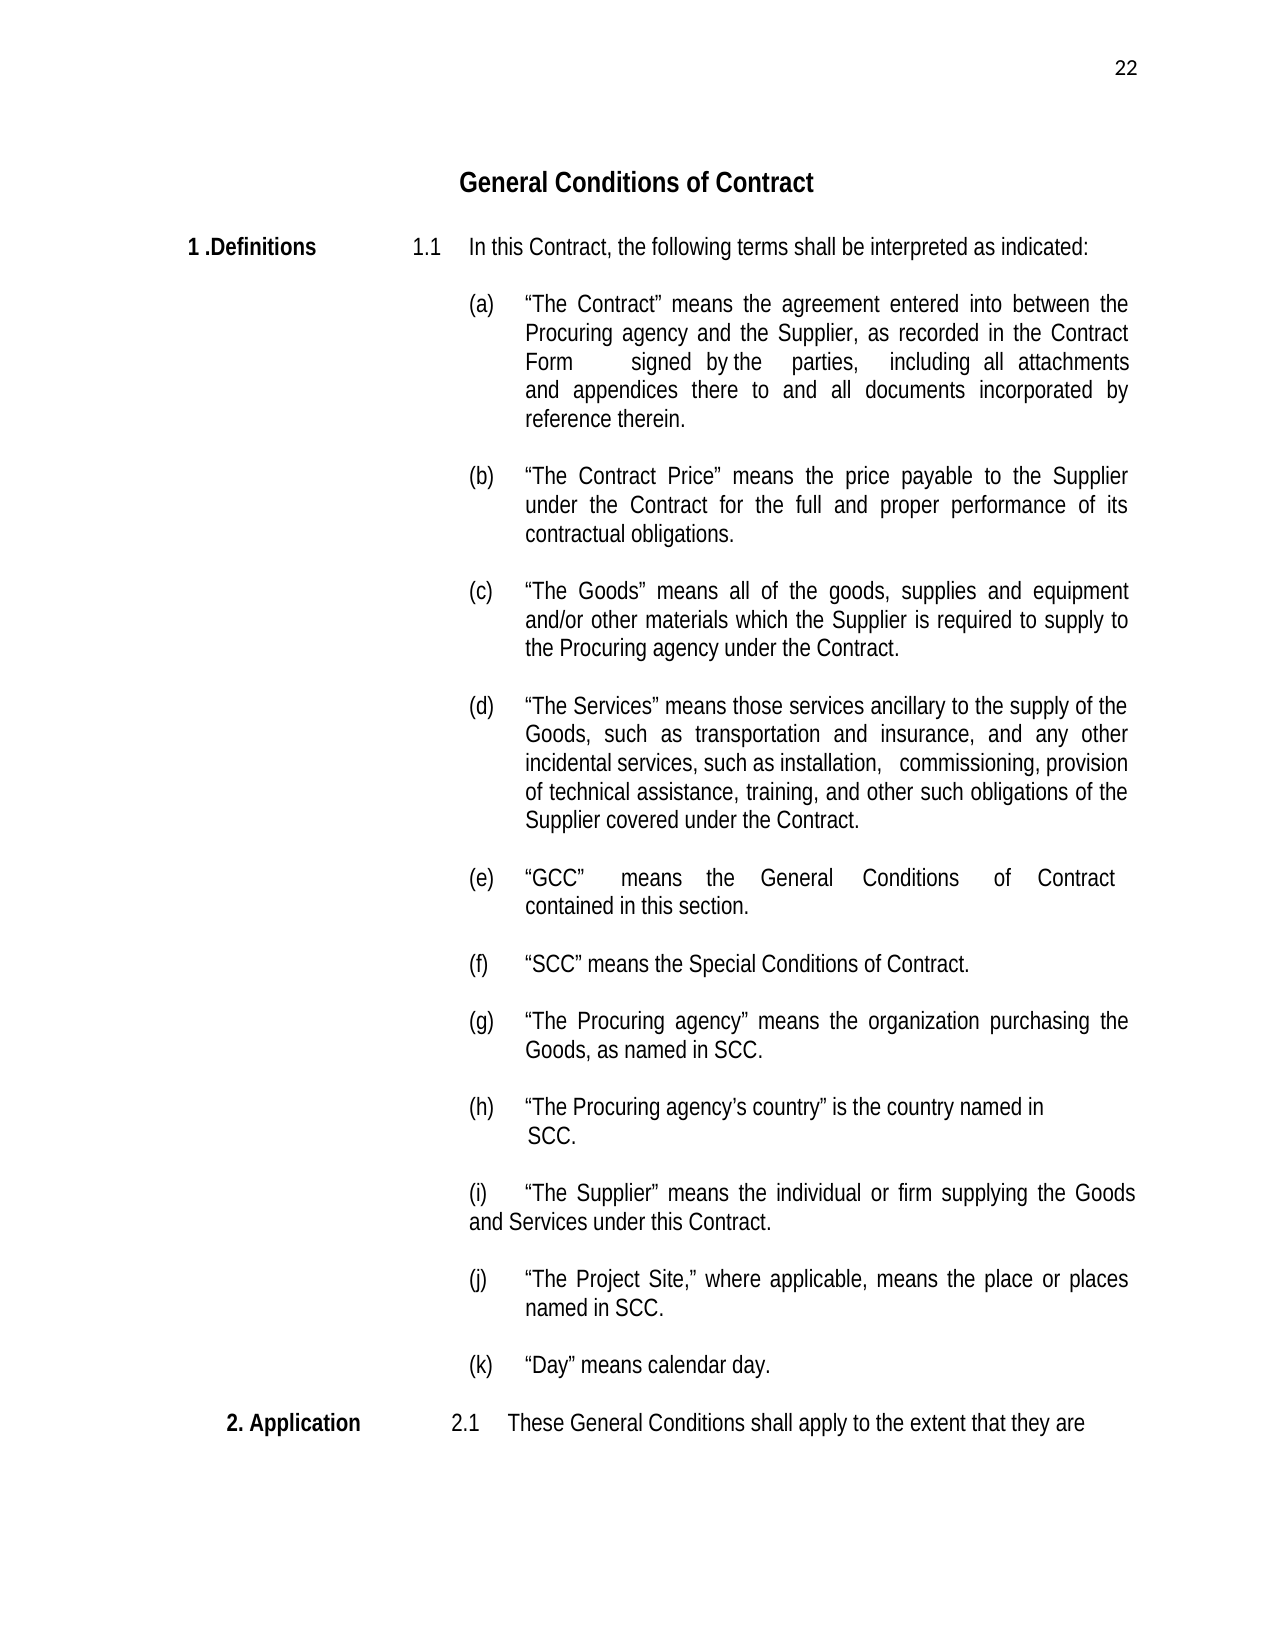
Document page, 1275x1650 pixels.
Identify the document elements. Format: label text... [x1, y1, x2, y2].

text SCC. [521, 1121, 583, 1149]
text General Conditions of Contract [459, 165, 1129, 198]
text (b) “The Contract Price” means the price payable to the Supplier under the Contract for the full and proper performance of its contractual obligations. [469, 461, 1129, 547]
text (i) “The Supplier” means the individual or firm supplying the Goods and Services under this Contract. [469, 1178, 1137, 1235]
text (f) “SCC” means the Special Conditions of Contract. [469, 949, 1137, 977]
text (k) “Day” means calendar day. [469, 1350, 1137, 1379]
text (h) “The Procuring agency’s country” is the country named in [469, 1092, 1137, 1121]
text (j) “The Project Site,” where applicable, means the place or places named in SCC. [469, 1264, 1129, 1321]
text 1 .Definitions 1.1 In this Contract, the following terms shall be interpreted as indicated: [188, 232, 1129, 261]
text (g) “The Procuring agency” means the organization purchasing the Goods, as named in SCC. [469, 1006, 1129, 1063]
text 2. Application 2.1 These General Conditions shall apply to the extent that they are [184, 1408, 1129, 1436]
text (a) “The Contract” means the agreement entered into between the Procuring agency and the Supplier, as recorded in the Contract Form signed by the parties, including all attachments and appendices there to and all documents incorporated by reference therein. [469, 289, 1129, 432]
text (e) “GCC” means the General Conditions of Contract contained in this section. [469, 863, 1129, 920]
text (c) “The Goods” means all of the goods, supplies and equipment and/or other materials which the Supplier is required to supply to the Procuring agency under the Contract. [469, 576, 1130, 662]
text (d) “The Services” means those services ancillary to the supply of the Goods, such as transportation and insurance, and any other incidental services, such as installation, commissioning, provision of technical assistance, training, and other such obligations of the Supplier covered under the Contract. [469, 691, 1129, 834]
